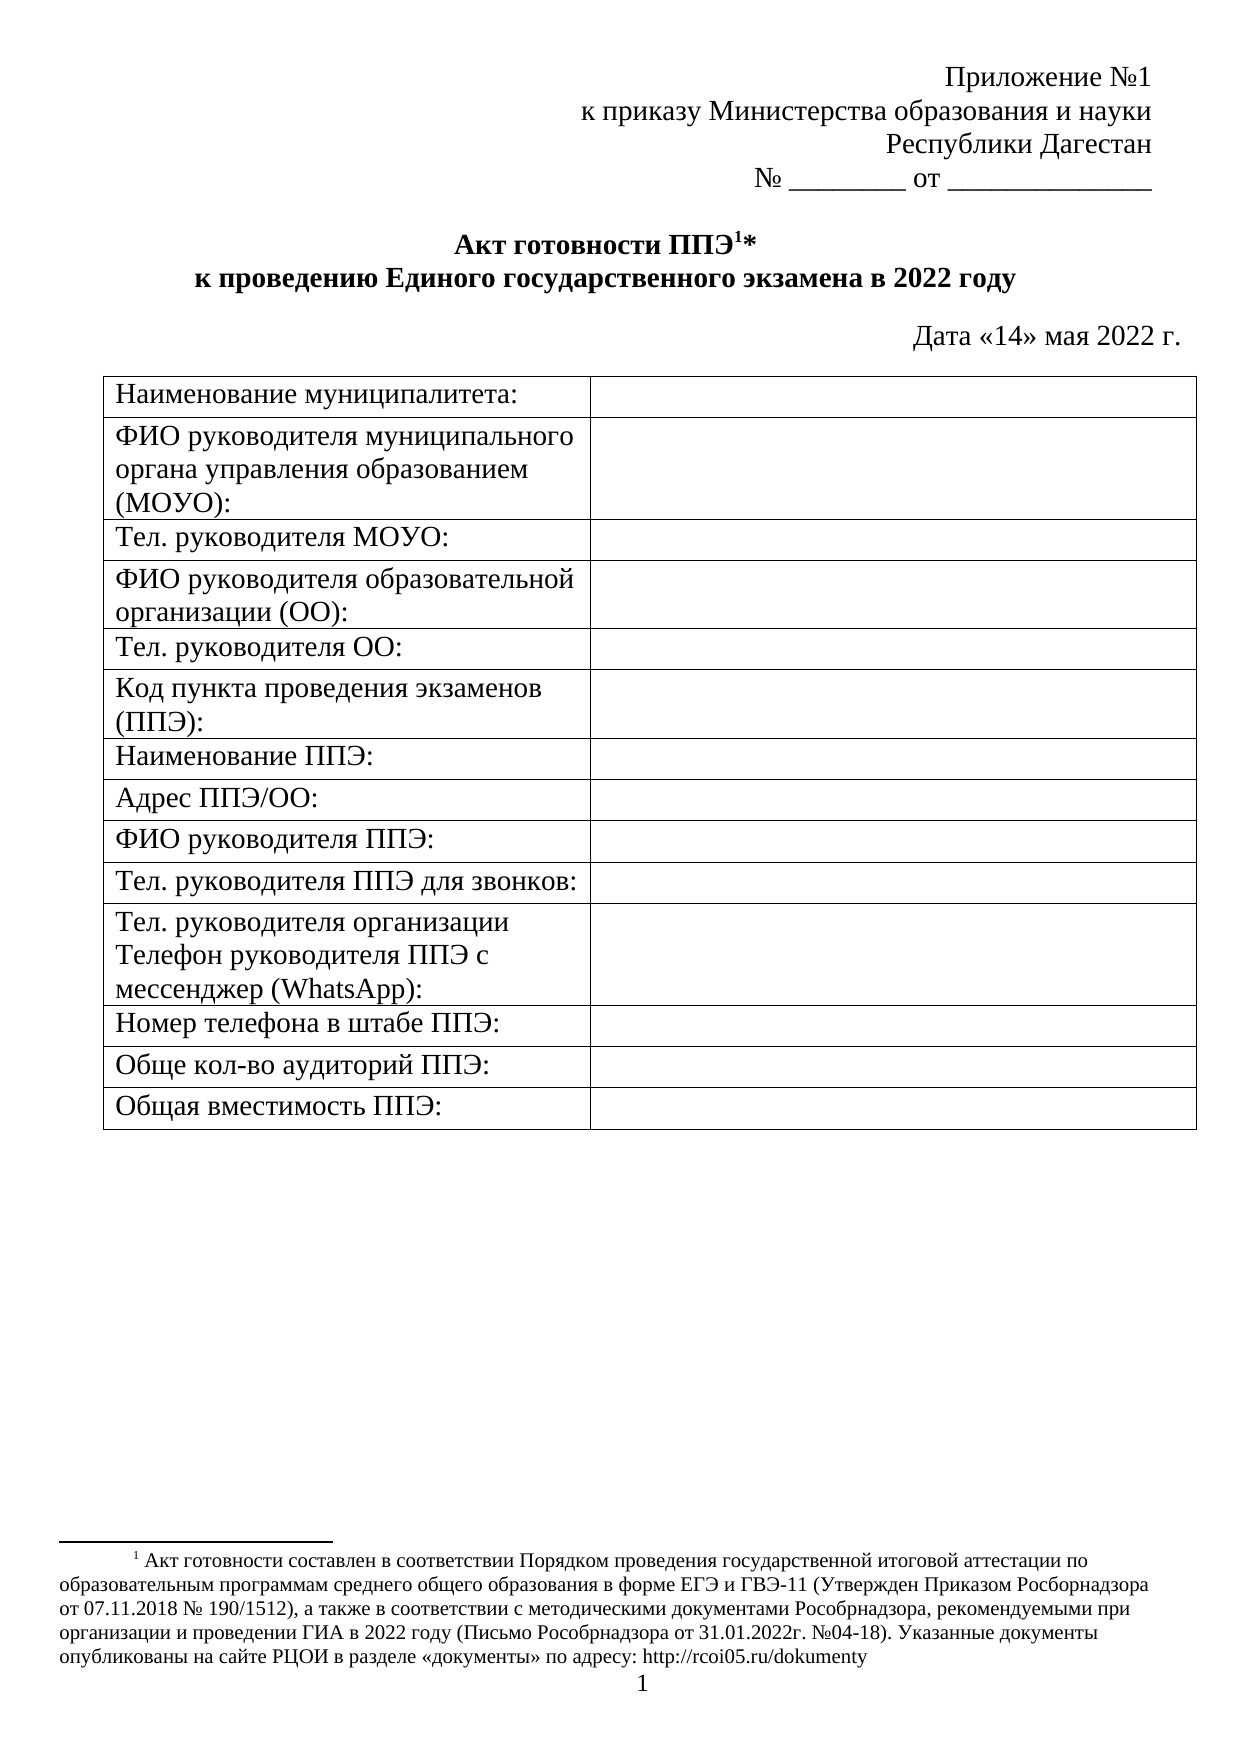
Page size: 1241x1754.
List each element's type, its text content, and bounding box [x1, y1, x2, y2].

table_cell [591, 1088, 1196, 1129]
table_cell Наименование ППЭ: [104, 739, 590, 779]
text Акт готовности ППЭ* [59, 227, 1152, 260]
text № ________ от ______________ [59, 160, 1152, 193]
table_cell [591, 418, 1196, 518]
table_cell ФИО руководителя образовательной организации (ОО): [104, 561, 590, 628]
table_cell [591, 821, 1196, 862]
text Дата «14» мая 2022 г. [59, 318, 1181, 351]
table_cell Тел. руководителя ППЭ для звонков: [104, 863, 590, 903]
table_cell Тел. руководителя организации Телефон руководителя ППЭ с мессенджер (WhatsApp): [104, 904, 590, 1004]
table_cell [591, 670, 1196, 737]
table_cell [591, 863, 1196, 903]
table_cell [591, 561, 1196, 628]
table_cell ФИО руководителя ППЭ: [104, 821, 590, 862]
table_cell Тел. руководителя МОУО: [104, 520, 590, 560]
table_cell Тел. руководителя ОО: [104, 629, 590, 669]
table_cell Адрес ППЭ/ОО: [104, 780, 590, 820]
table_cell [591, 520, 1196, 560]
table_header Наименование муниципалитета: [104, 377, 590, 417]
table_cell ФИО руководителя муниципального органа управления образованием (МОУО): [104, 418, 590, 518]
table_cell Общая вместимость ППЭ: [104, 1088, 590, 1129]
table_cell [591, 780, 1196, 820]
table_header [591, 377, 1196, 417]
text к приказу Министерства образования и науки [59, 93, 1152, 126]
table_cell [591, 739, 1196, 779]
table_cell Код пункта проведения экзаменов (ППЭ): [104, 670, 590, 737]
table_cell Номер телефона в штабе ППЭ: [104, 1006, 590, 1046]
table_cell Обще кол-во аудиторий ППЭ: [104, 1047, 590, 1087]
text к проведению Единого государственного экзамена в 2022 году [59, 260, 1152, 294]
text Республики Дагестан [59, 126, 1152, 160]
table_cell [591, 1006, 1196, 1046]
table_cell [591, 629, 1196, 669]
table_cell [591, 904, 1196, 1004]
text Приложение №1 [59, 59, 1152, 93]
table_cell [591, 1047, 1196, 1087]
